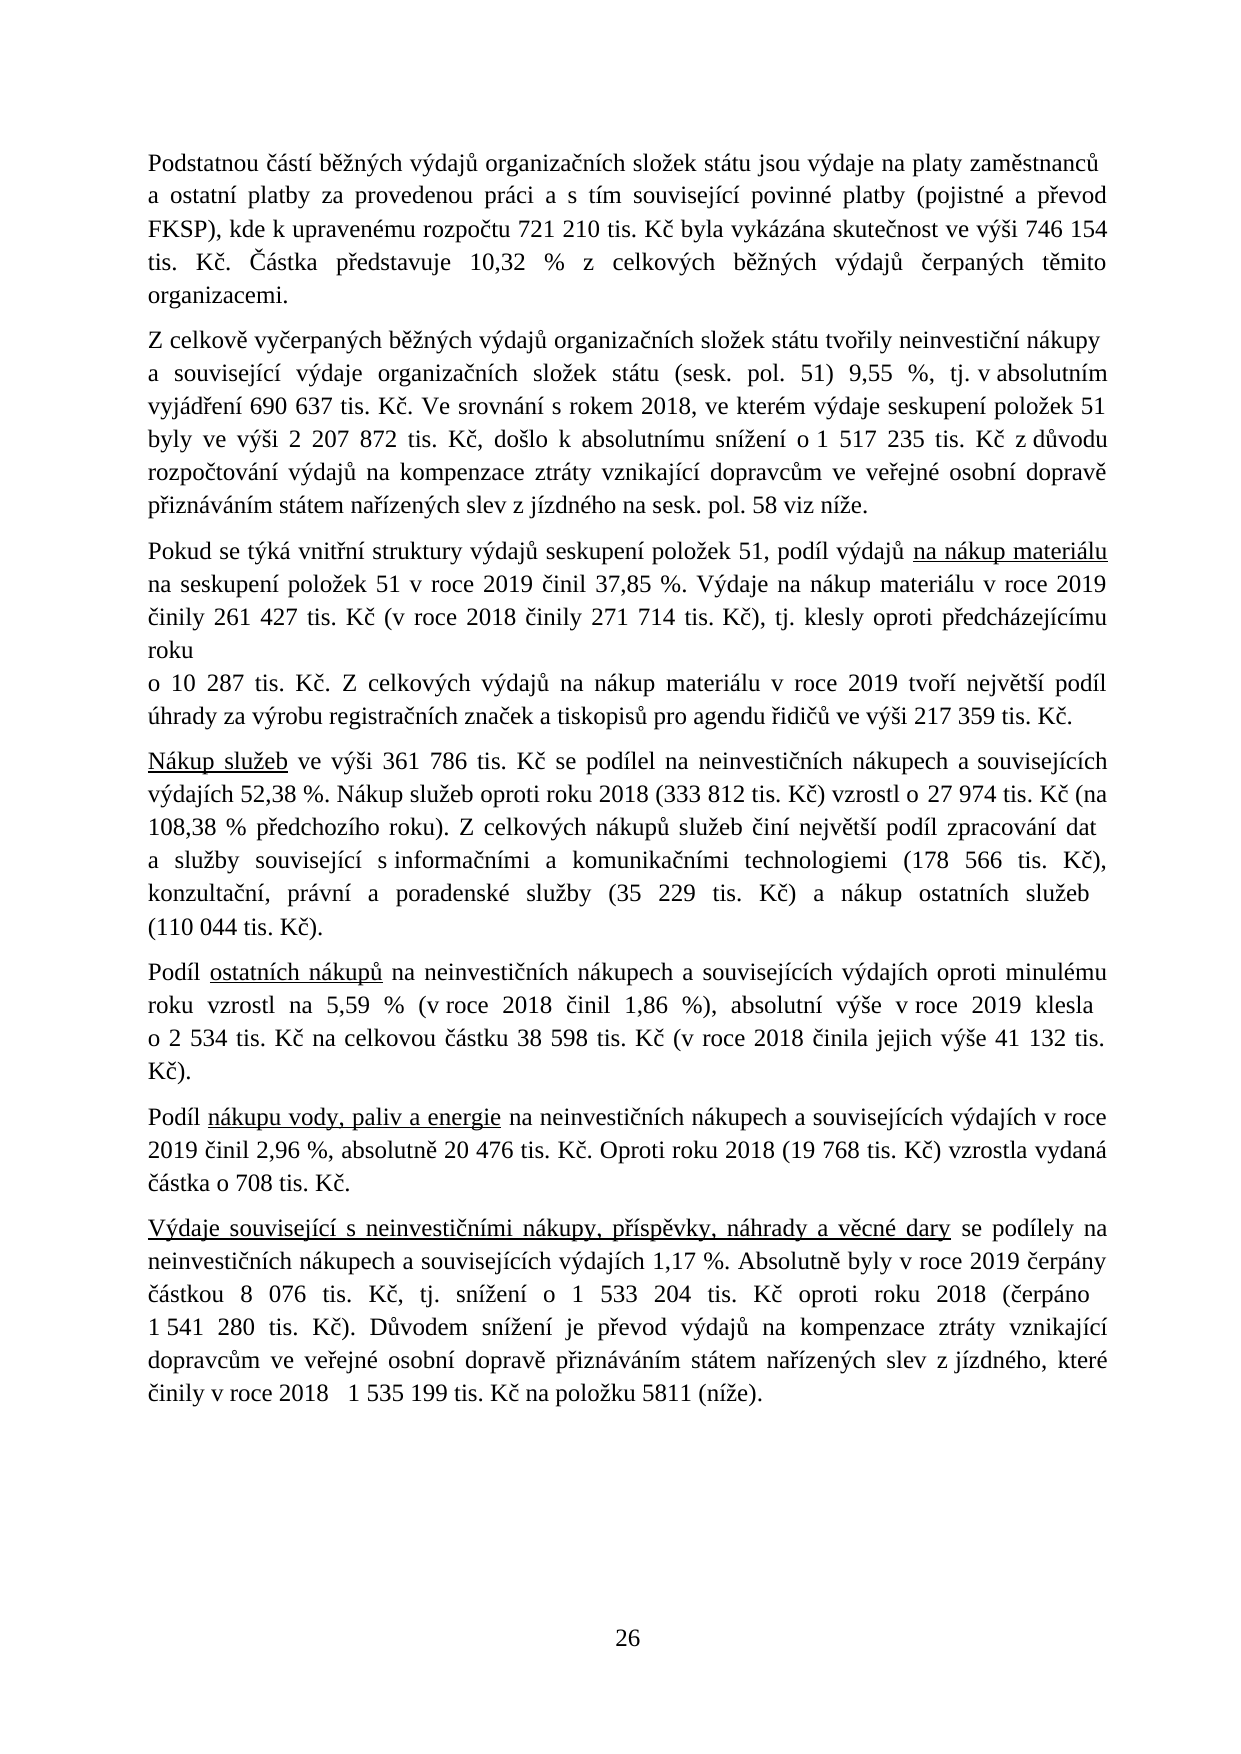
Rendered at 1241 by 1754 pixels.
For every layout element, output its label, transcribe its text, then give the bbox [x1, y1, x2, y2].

text Z celkově vyčerpaných běžných výdajů organizačních složek státu tvořily neinvestiční nákupy a související výdaje organizačních složek státu (sesk. pol. 51) 9,55 %, tj. v absolutním vyjádření 690 637 tis. Kč. Ve srovnání s rokem 2018, ve kterém výdaje seskupení položek 51 byly ve výši 2 207 872 tis. Kč, došlo k absolutnímu snížení o 1 517 235 tis. Kč z důvodu rozpočtování výdajů na kompenzace ztráty vznikající dopravcům ve veřejné osobní dopravě přiznáváním státem nařízených slev z jízdného na sesk. pol. 58 viz níže. [148, 325, 1107, 519]
text Podíl ostatních nákupů na neinvestičních nákupech a souvisejících výdajích oproti minulému roku vzrostl na 5,59 % (v roce 2018 činil 1,86 %), absolutní výše v roce 2019 klesla o 2 534 tis. Kč na celkovou částku 38 598 tis. Kč (v roce 2018 činila jejich výše 41 132 tis. Kč). [148, 957, 1107, 1085]
text Podstatnou částí běžných výdajů organizačních složek státu jsou výdaje na platy zaměstnanců a ostatní platby za provedenou práci a s tím související povinné platby (pojistné a převod FKSP), kde k upravenému rozpočtu 721 210 tis. Kč byla vykázána skutečnost ve výši 746 154 tis. Kč. Částka představuje 10,32 % z celkových běžných výdajů čerpaných těmito organizacemi. [148, 148, 1107, 308]
text Podíl nákupu vody, paliv a energie na neinvestičních nákupech a souvisejících výdajích v roce 2019 činil 2,96 %, absolutně 20 476 tis. Kč. Oproti roku 2018 (19 768 tis. Kč) vzrostla vydaná částka o 708 tis. Kč. [148, 1102, 1107, 1196]
text Nákup služeb ve výši 361 786 tis. Kč se podílel na neinvestičních nákupech a souvisejících výdajích 52,38 %. Nákup služeb oproti roku 2018 (333 812 tis. Kč) vzrostl o 27 974 tis. Kč (na 108,38 % předchozího roku). Z celkových nákupů služeb činí největší podíl zpracování dat a služby související s informačními a komunikačními technologiemi (178 566 tis. Kč), konzultační, právní a poradenské služby (35 229 tis. Kč) a nákup ostatních služeb (110 044 tis. Kč). [148, 746, 1107, 940]
text Výdaje související s neinvestičními nákupy, příspěvky, náhrady a věcné dary se podílely na neinvestičních nákupech a souvisejících výdajích 1,17 %. Absolutně byly v roce 2019 čerpány částkou 8 076 tis. Kč, tj. snížení o 1 533 204 tis. Kč oproti roku 2018 (čerpáno 1 541 280 tis. Kč). Důvodem snížení je převod výdajů na kompenzace ztráty vznikající dopravcům ve veřejné osobní dopravě přiznáváním státem nařízených slev z jízdného, které činily v roce 2018 1 535 199 tis. Kč na položku 5811 (níže). [148, 1213, 1107, 1407]
text Pokud se týká vnitřní struktury výdajů seskupení položek 51, podíl výdajů na nákup materiálu na seskupení položek 51 v roce 2019 činil 37,85 %. Výdaje na nákup materiálu v roce 2019 činily 261 427 tis. Kč (v roce 2018 činily 271 714 tis. Kč), tj. klesly oproti předcházejícímu roku o 10 287 tis. Kč. Z celkových výdajů na nákup materiálu v roce 2019 tvoří největší podíl úhrady za výrobu registračních značek a tiskopisů pro agendu řidičů ve výši 217 359 tis. Kč. [148, 536, 1107, 730]
